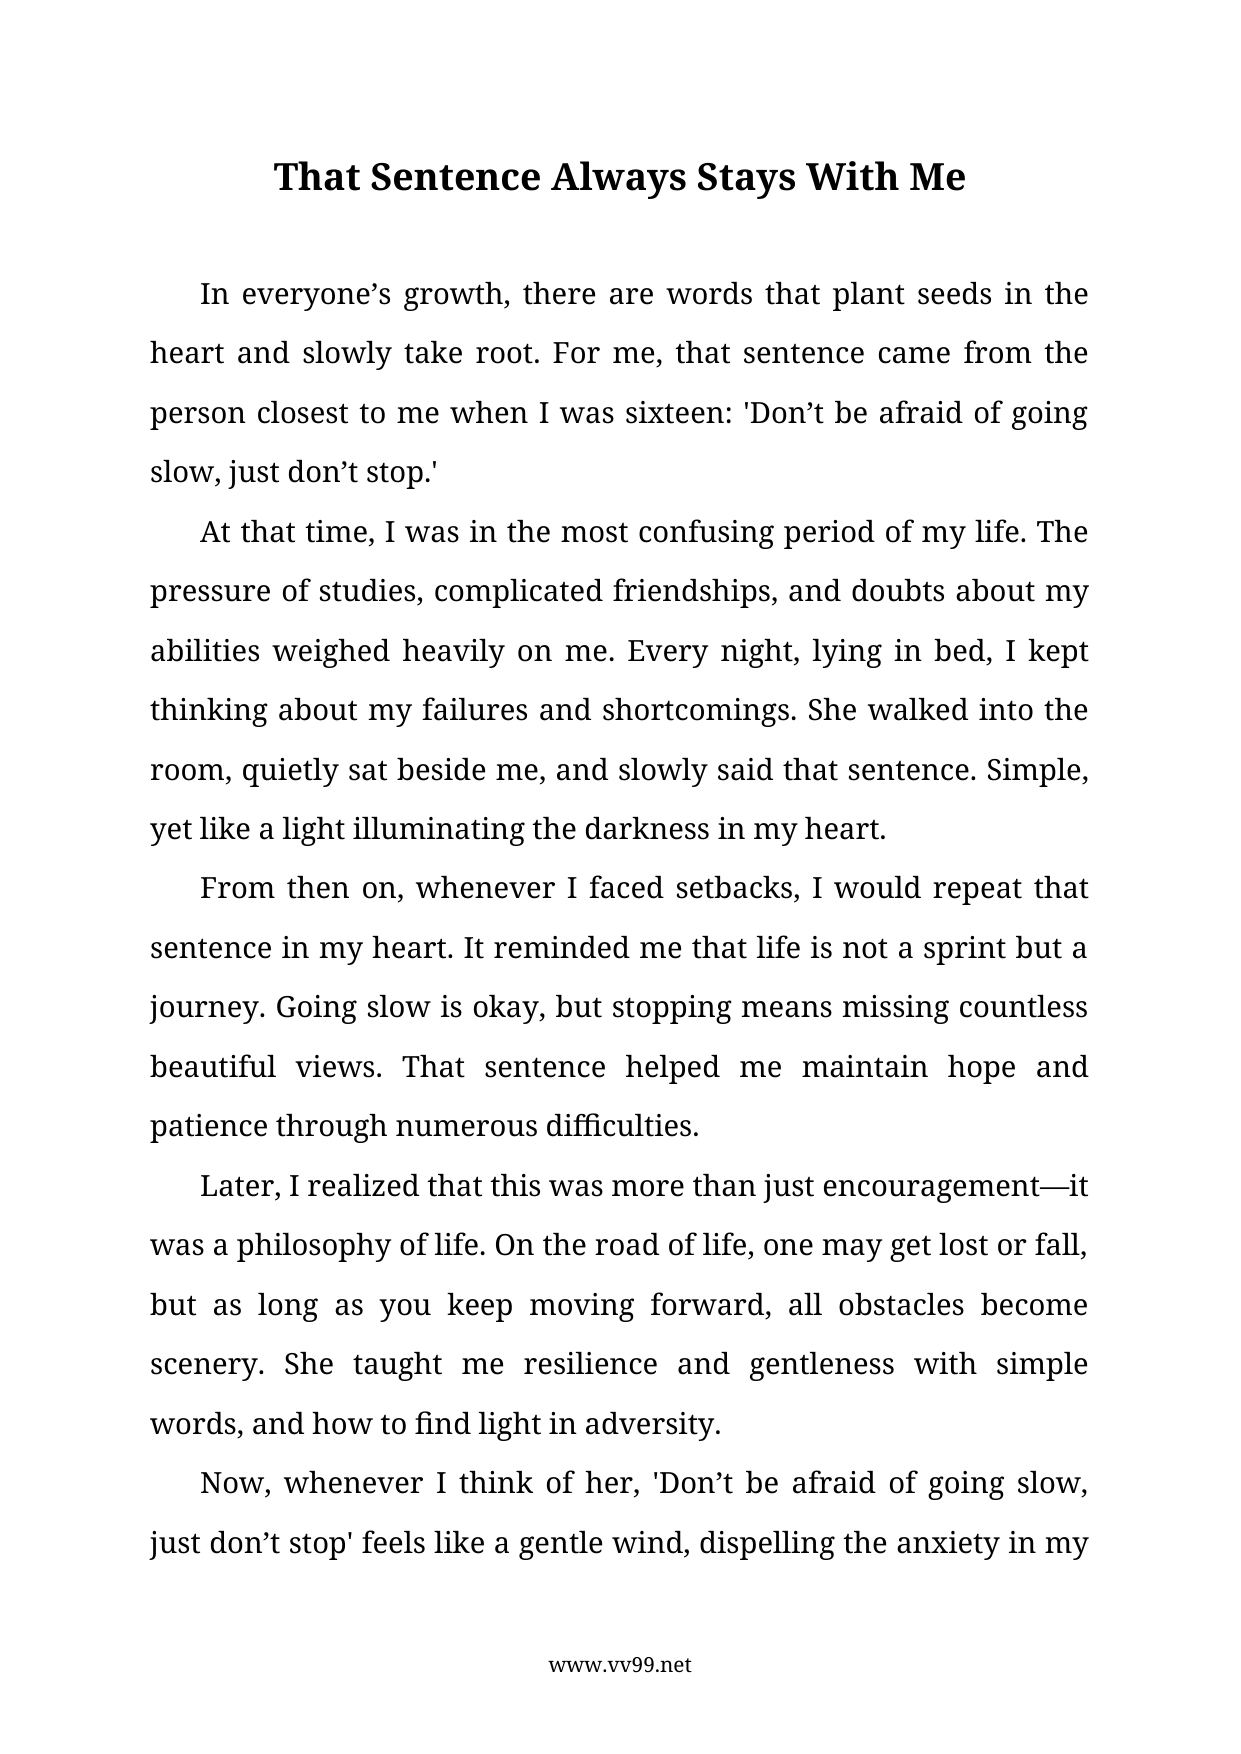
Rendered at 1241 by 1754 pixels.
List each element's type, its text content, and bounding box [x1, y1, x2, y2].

text From then on, whenever I faced setbacks, I would repeat that sentence in my heart. It reminded me that life is not a sprint but a journey. Going slow is okay, but stopping means missing countless beautiful views. That sentence helped me maintain hope and patience through numerous difficulties. [150, 868, 1090, 1145]
text Later, I realized that this was more than just encouragement—it was a philosophy of life. On the road of life, one may get lost or fall, but as long as you keep moving forward, all obstacles become scenery. She taught me resilience and gentleness with simple words, and how to find light in adversity. [150, 1165, 1090, 1443]
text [150, 1462, 1090, 1562]
text In everyone’s growth, there are words that plant seeds in the heart and slowly take root. For me, that sentence came from the person closest to me when I was sixteen: 'Don’t be afraid of going slow, just don’t stop.' [150, 273, 1090, 491]
subtitle That Sentence Always Stays With Me [150, 150, 1090, 201]
text At that time, I was in the most confusing period of my life. The pressure of studies, complicated friendships, and doubts about my abilities weighed heavily on me. Every night, lying in bed, I kept thinking about my failures and shortcomings. She walked into the room, quietly sat beside me, and slowly said that sentence. Simple, yet like a light illuminating the darkness in my heart. [150, 511, 1090, 848]
